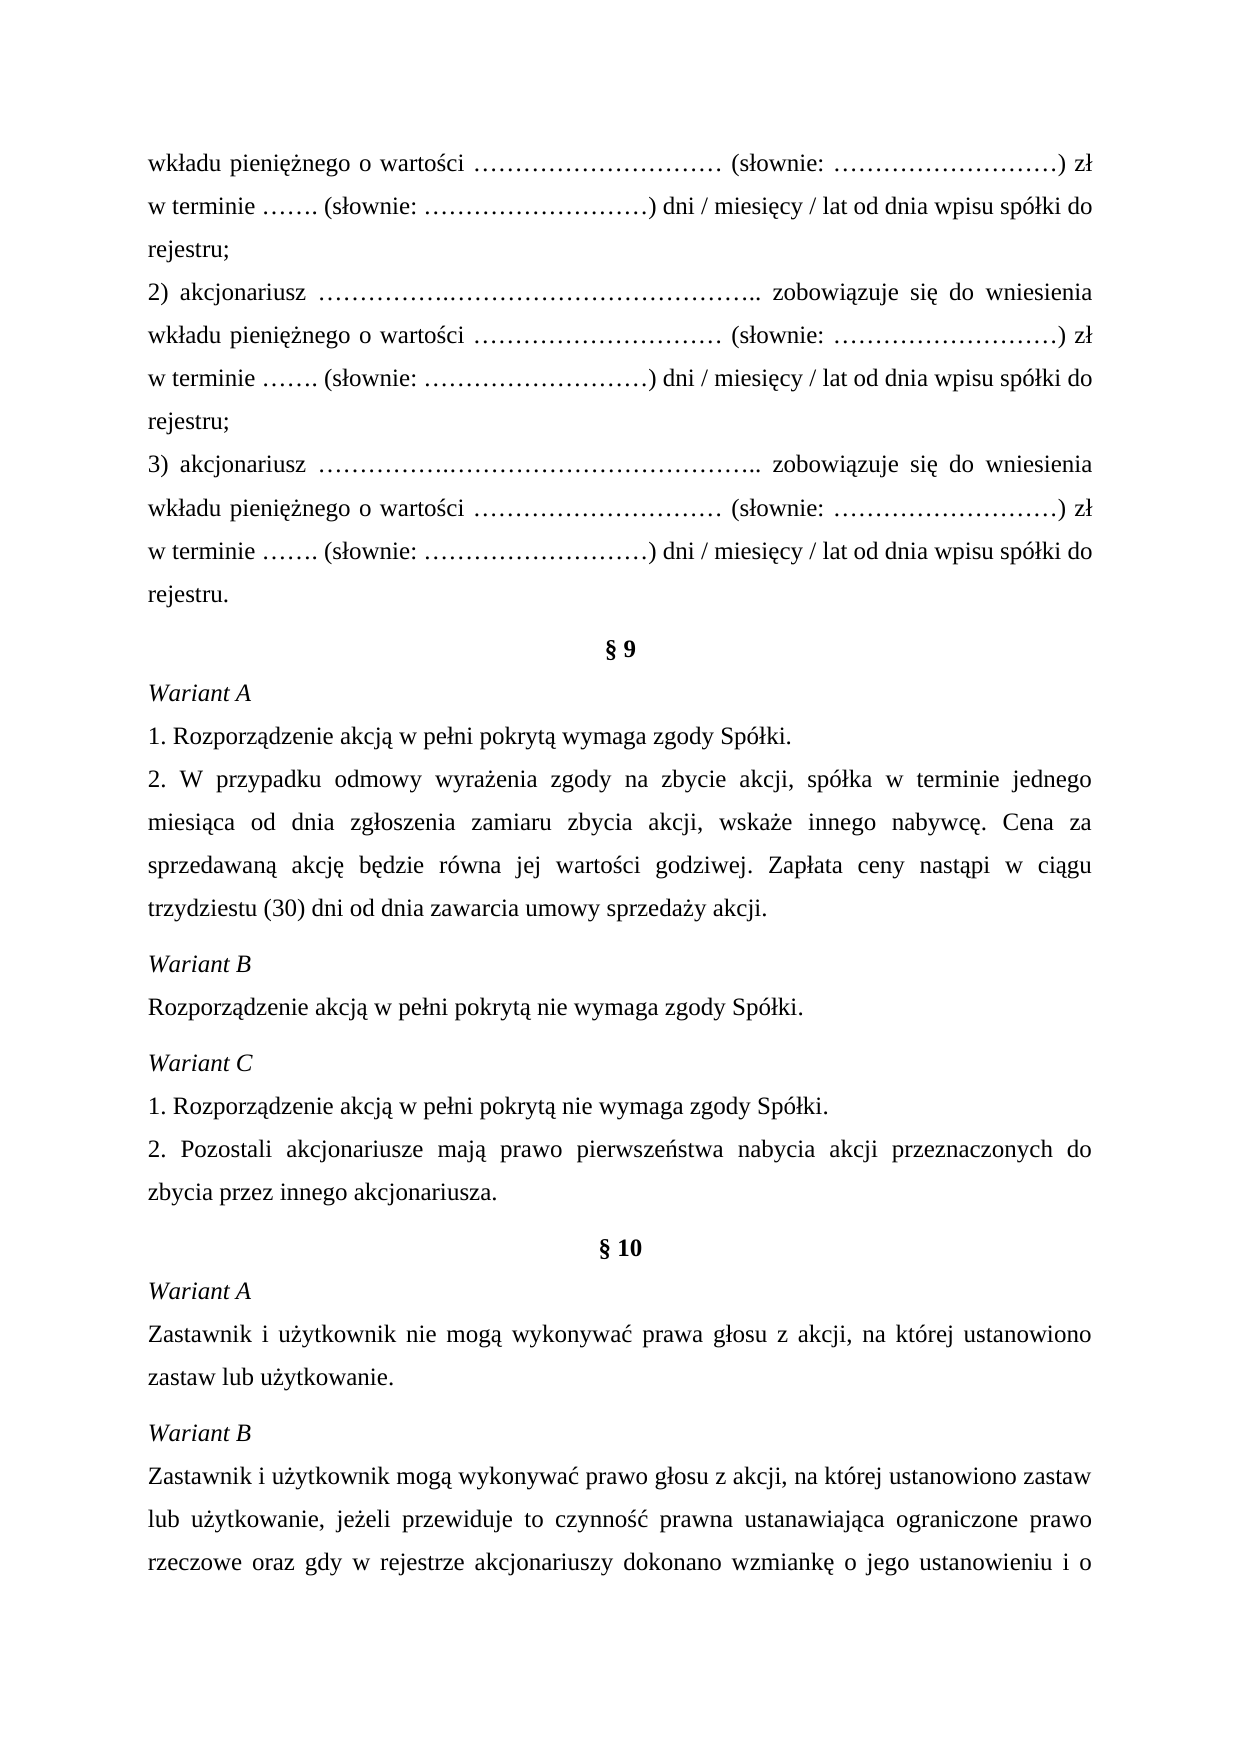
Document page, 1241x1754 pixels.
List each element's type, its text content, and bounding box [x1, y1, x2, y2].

text Wariant B [148, 1418, 1093, 1446]
text 2. W przypadku odmowy wyrażenia zgody na zbycie akcji, spółka w terminie jednego miesiąca od dnia zgłoszenia zamiaru zbycia akcji, wskaże innego nabywcę. Cena za sprzedawaną akcję będzie równa jej wartości godziwej. Zapłata ceny nastąpi w ciągu trzydziestu (30) dni od dnia zawarcia umowy sprzedaży akcji. [148, 764, 1093, 922]
text § 9 [148, 634, 1093, 663]
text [148, 148, 1093, 263]
text Zastawnik i użytkownik nie mogą wykonywać prawa głosu z akcji, na której ustanowiono zastaw lub użytkowanie. [148, 1319, 1093, 1391]
text 3) akcjonariusz …………….……………………………….. zobowiązuje się do wniesienia wkładu pieniężnego o wartości ………………………… (słownie: ………………………) zł w terminie ……. (słownie: ………………………) dni / miesięcy / lat od dnia wpisu spółki do rejestru. [148, 449, 1093, 608]
text 1. Rozporządzenie akcją w pełni pokrytą wymaga zgody Spółki. [148, 721, 1093, 749]
text Wariant B [148, 949, 1093, 978]
text Wariant A [148, 678, 1093, 706]
text Rozporządzenie akcją w pełni pokrytą nie wymaga zgody Spółki. [148, 992, 1093, 1021]
text Wariant A [148, 1276, 1093, 1304]
text Wariant C [148, 1048, 1093, 1076]
text 2. Pozostali akcjonariusze mają prawo pierwszeństwa nabycia akcji przeznaczonych do zbycia przez innego akcjonariusza. [148, 1134, 1093, 1206]
text § 10 [148, 1233, 1093, 1261]
text 1. Rozporządzenie akcją w pełni pokrytą nie wymaga zgody Spółki. [148, 1091, 1093, 1119]
text 2) akcjonariusz …………….……………………………….. zobowiązuje się do wniesienia wkładu pieniężnego o wartości ………………………… (słownie: ………………………) zł w terminie ……. (słownie: ………………………) dni / miesięcy / lat od dnia wpisu spółki do rejestru; [148, 277, 1093, 435]
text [148, 1461, 1093, 1576]
